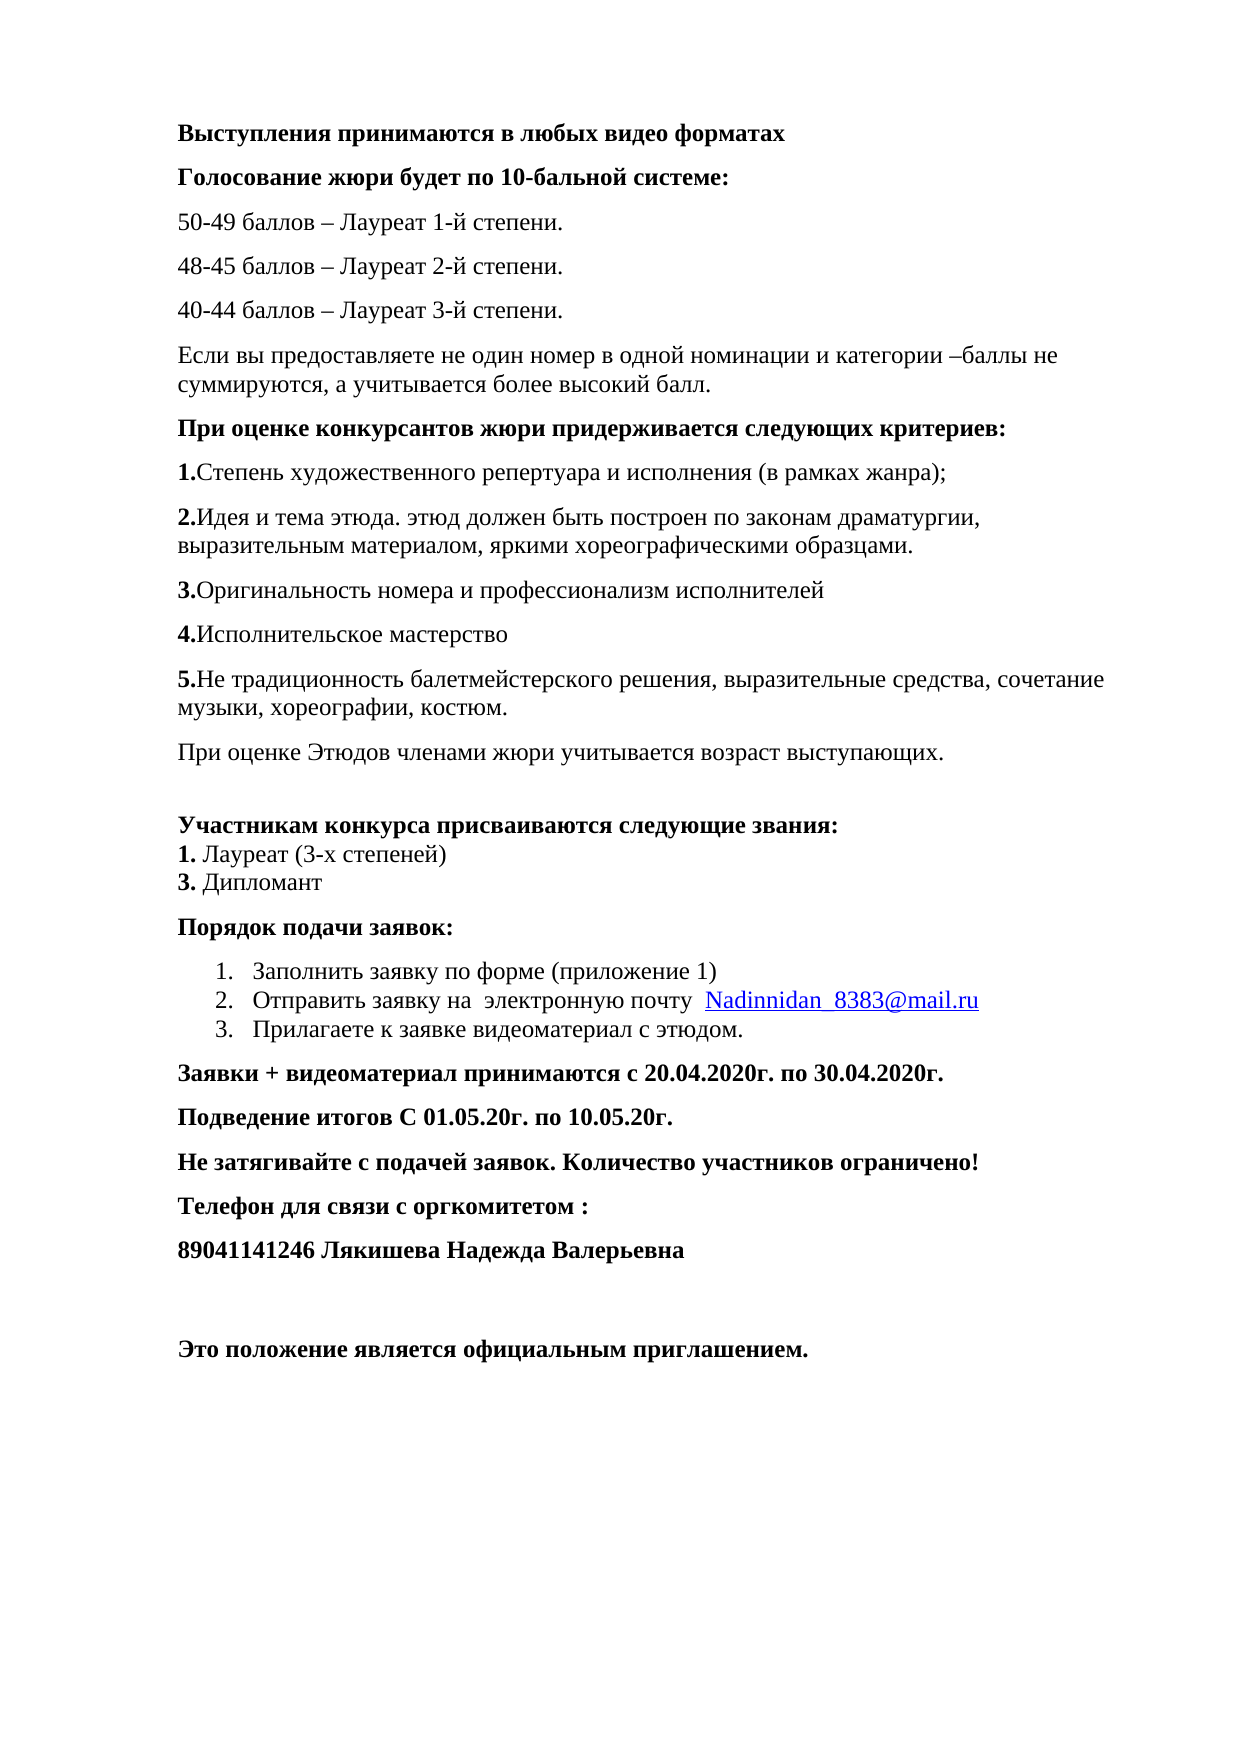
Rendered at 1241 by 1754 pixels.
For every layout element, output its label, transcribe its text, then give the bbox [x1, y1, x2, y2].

text При оценке конкурсантов жюри придерживается следующих критериев: [177, 413, 1152, 442]
text 48-45 баллов – Лауреат 2-й степени. [177, 251, 1152, 280]
text Подведение итогов С 01.05.20г. по 10.05.20г. [177, 1102, 1152, 1131]
text При оценке Этюдов членами жюри учитывается возраст выступающих. [177, 737, 1152, 766]
text 5.Не традиционность балетмейстерского решения, выразительные средства, сочетание музыки, хореографии, костюм. [177, 664, 1152, 721]
text Заявки + видеоматериал принимаются с 20.04.2020г. по 30.04.2020г. [177, 1058, 1152, 1087]
text Телефон для связи с оргкомитетом : [177, 1191, 1152, 1220]
text 40-44 баллов – Лауреат 3-й степени. [177, 296, 1152, 324]
text Порядок подачи заявок: [177, 912, 1152, 941]
text Не затягивайте с подачей заявок. Количество участников ограничено! [177, 1147, 1152, 1176]
list Заполнить заявку по форме (приложение 1) [215, 956, 1152, 985]
text Если вы предоставляете не один номер в одной номинации и категории –баллы не суммируются, а учитывается более высокий балл. [177, 340, 1152, 397]
text Выступления принимаются в любых видео форматах [177, 118, 1152, 147]
text 4.Исполнительское мастерство [177, 619, 1152, 648]
text 1.Степень художественного репертуара и исполнения (в рамках жанра); [177, 457, 1152, 486]
text 3.Оригинальность номера и профессионализм исполнителей [177, 575, 1152, 604]
text 89041141246 Лякишева Надежда Валерьевна [177, 1236, 1152, 1264]
text 2.Идея и тема этюда. этюд должен быть построен по законам драматургии, выразительным материалом, яркими хореографическими образцами. [177, 502, 1152, 559]
text Участникам конкурса присваиваются следующие звания: 1. Лауреат (3-х степеней) 3. Дипломант [177, 781, 1152, 896]
text 50-49 баллов – Лауреат 1-й степени. [177, 207, 1152, 236]
list Отправить заявку на электронную почту Nadinnidan_8383@mail.ru [215, 985, 1152, 1014]
text Это положение является официальным приглашением. [177, 1334, 1152, 1363]
text Голосование жюри будет по 10-бальной системе: [177, 162, 1152, 191]
list Прилагаете к заявке видеоматериал с этюдом. [215, 1014, 1152, 1042]
